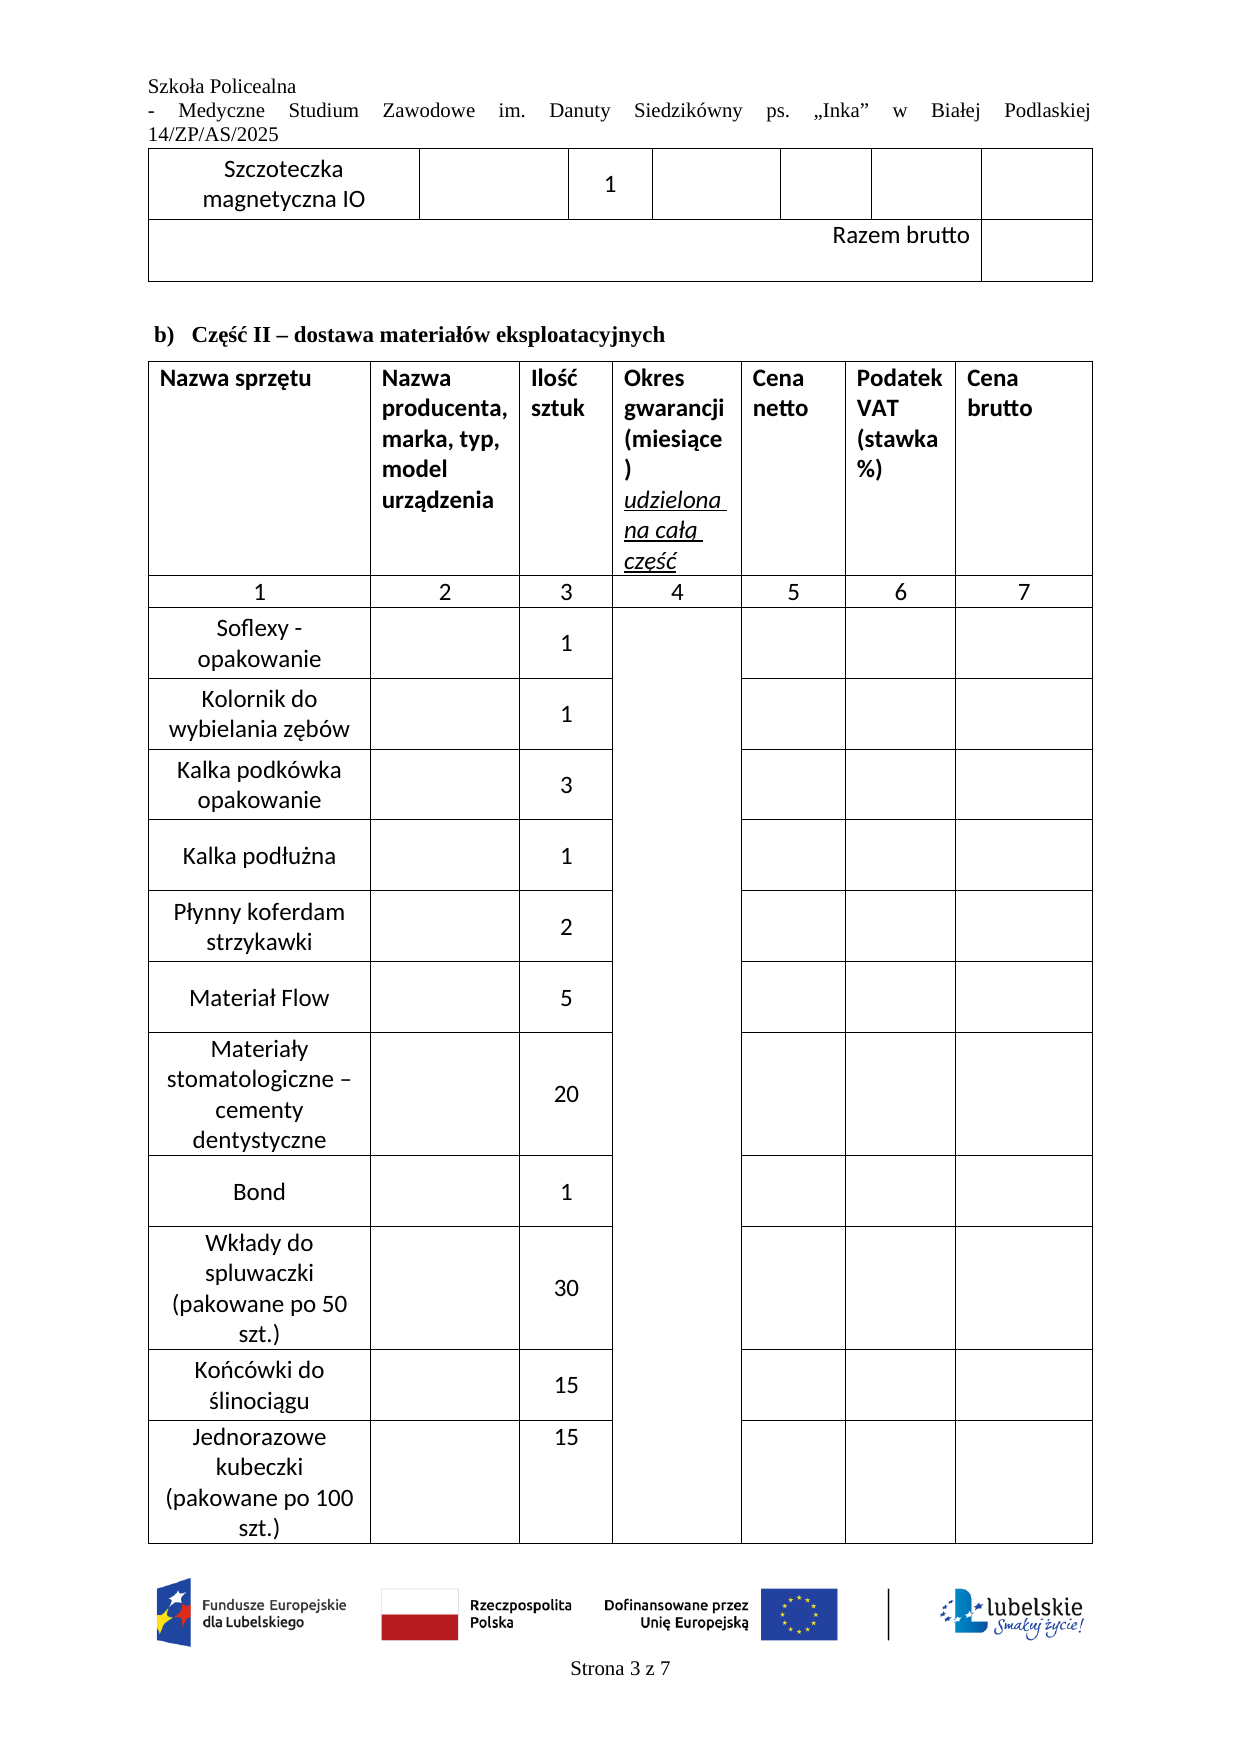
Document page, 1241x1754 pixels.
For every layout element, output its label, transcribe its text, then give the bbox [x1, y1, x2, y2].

table_header Okres gwarancji (miesiące) udzielona na całą część [613, 362, 741, 575]
table_cell [956, 750, 1092, 819]
table_cell Jednorazowe kubeczki (pakowane po 100 szt.) [149, 1421, 370, 1543]
table_cell [956, 608, 1092, 678]
table_cell [371, 962, 519, 1032]
table_header Cena netto [742, 362, 845, 575]
table_cell [742, 679, 845, 748]
table_cell [371, 1350, 519, 1420]
table_cell [846, 891, 955, 961]
table_cell [982, 220, 1092, 281]
table_cell [742, 1421, 845, 1543]
table_cell 5 [742, 576, 845, 607]
table_cell Materiał Flow [149, 962, 370, 1032]
table_cell 1 [520, 820, 612, 890]
table_cell [956, 679, 1092, 748]
table_cell [956, 1227, 1092, 1349]
table_cell 2 [520, 891, 612, 961]
table_cell Kolornik do wybielania zębów [149, 679, 370, 748]
table_cell Kalka podkówka opakowanie [149, 750, 370, 819]
table_cell Płynny koferdam strzykawki [149, 891, 370, 961]
table_cell [420, 149, 568, 218]
table_header Nazwa producenta, marka, typ, model urządzenia [371, 362, 519, 575]
list Część II – dostawa materiałów eksploatacyjnych [154, 321, 1092, 347]
table_cell 5 [520, 962, 612, 1032]
table_cell Wkłady do spluwaczki (pakowane po 50 szt.) [149, 1227, 370, 1349]
table_cell Materiały stomatologiczne – cementy dentystyczne [149, 1033, 370, 1155]
table_cell [371, 1156, 519, 1226]
table_cell Razem brutto [149, 220, 981, 281]
table_cell 15 [520, 1421, 612, 1543]
table_cell [613, 608, 741, 1543]
table_cell Kalka podłużna [149, 820, 370, 890]
table_cell [956, 891, 1092, 961]
table_cell [846, 679, 955, 748]
table_cell [371, 820, 519, 890]
table_cell [982, 149, 1092, 218]
table_cell 1 [149, 576, 370, 607]
table_cell Szczoteczka magnetyczna IO [149, 149, 419, 218]
table_cell [781, 149, 871, 218]
table_cell 1 [520, 679, 612, 748]
table_cell [846, 750, 955, 819]
table_cell Soflexy - opakowanie [149, 608, 370, 678]
table_cell [956, 1421, 1092, 1543]
table_header Nazwa sprzętu [149, 362, 370, 575]
table_cell 1 [520, 608, 612, 678]
table_cell [956, 962, 1092, 1032]
table_cell [872, 149, 981, 218]
table_cell [742, 1350, 845, 1420]
table_cell [371, 891, 519, 961]
table_cell 1 [520, 1156, 612, 1226]
table_cell [956, 820, 1092, 890]
table_cell [846, 1350, 955, 1420]
table_cell Końcówki do ślinociągu [149, 1350, 370, 1420]
table_cell 2 [371, 576, 519, 607]
table_header Ilość sztuk [520, 362, 612, 575]
table_cell [846, 1227, 955, 1349]
table_cell 20 [520, 1033, 612, 1155]
table_cell [956, 1156, 1092, 1226]
table_cell [371, 1033, 519, 1155]
table_cell [742, 750, 845, 819]
table_cell [371, 679, 519, 748]
table_header Cena brutto [956, 362, 1092, 575]
table_cell 3 [520, 576, 612, 607]
table_cell [846, 608, 955, 678]
table_cell [742, 962, 845, 1032]
table_header Podatek VAT (stawka %) [846, 362, 955, 575]
table_cell [371, 750, 519, 819]
table_cell [742, 1156, 845, 1226]
table_cell 4 [613, 576, 741, 607]
table_cell [846, 1421, 955, 1543]
table_cell 6 [846, 576, 955, 607]
picture [147, 1568, 1093, 1656]
table_cell [846, 820, 955, 890]
table_cell 1 [569, 149, 652, 218]
table_cell Bond [149, 1156, 370, 1226]
table_cell 7 [956, 576, 1092, 607]
table_cell [846, 1156, 955, 1226]
table_cell [846, 1033, 955, 1155]
table_cell [742, 820, 845, 890]
table_cell 15 [520, 1350, 612, 1420]
table_cell 30 [520, 1227, 612, 1349]
table_cell [371, 1227, 519, 1349]
table_cell [371, 608, 519, 678]
table_cell [742, 891, 845, 961]
table_cell [742, 1227, 845, 1349]
table_cell [742, 608, 845, 678]
table_cell [371, 1421, 519, 1543]
table_cell [956, 1033, 1092, 1155]
table_cell [742, 1033, 845, 1155]
table_cell [956, 1350, 1092, 1420]
table_cell 3 [520, 750, 612, 819]
table_cell [846, 962, 955, 1032]
